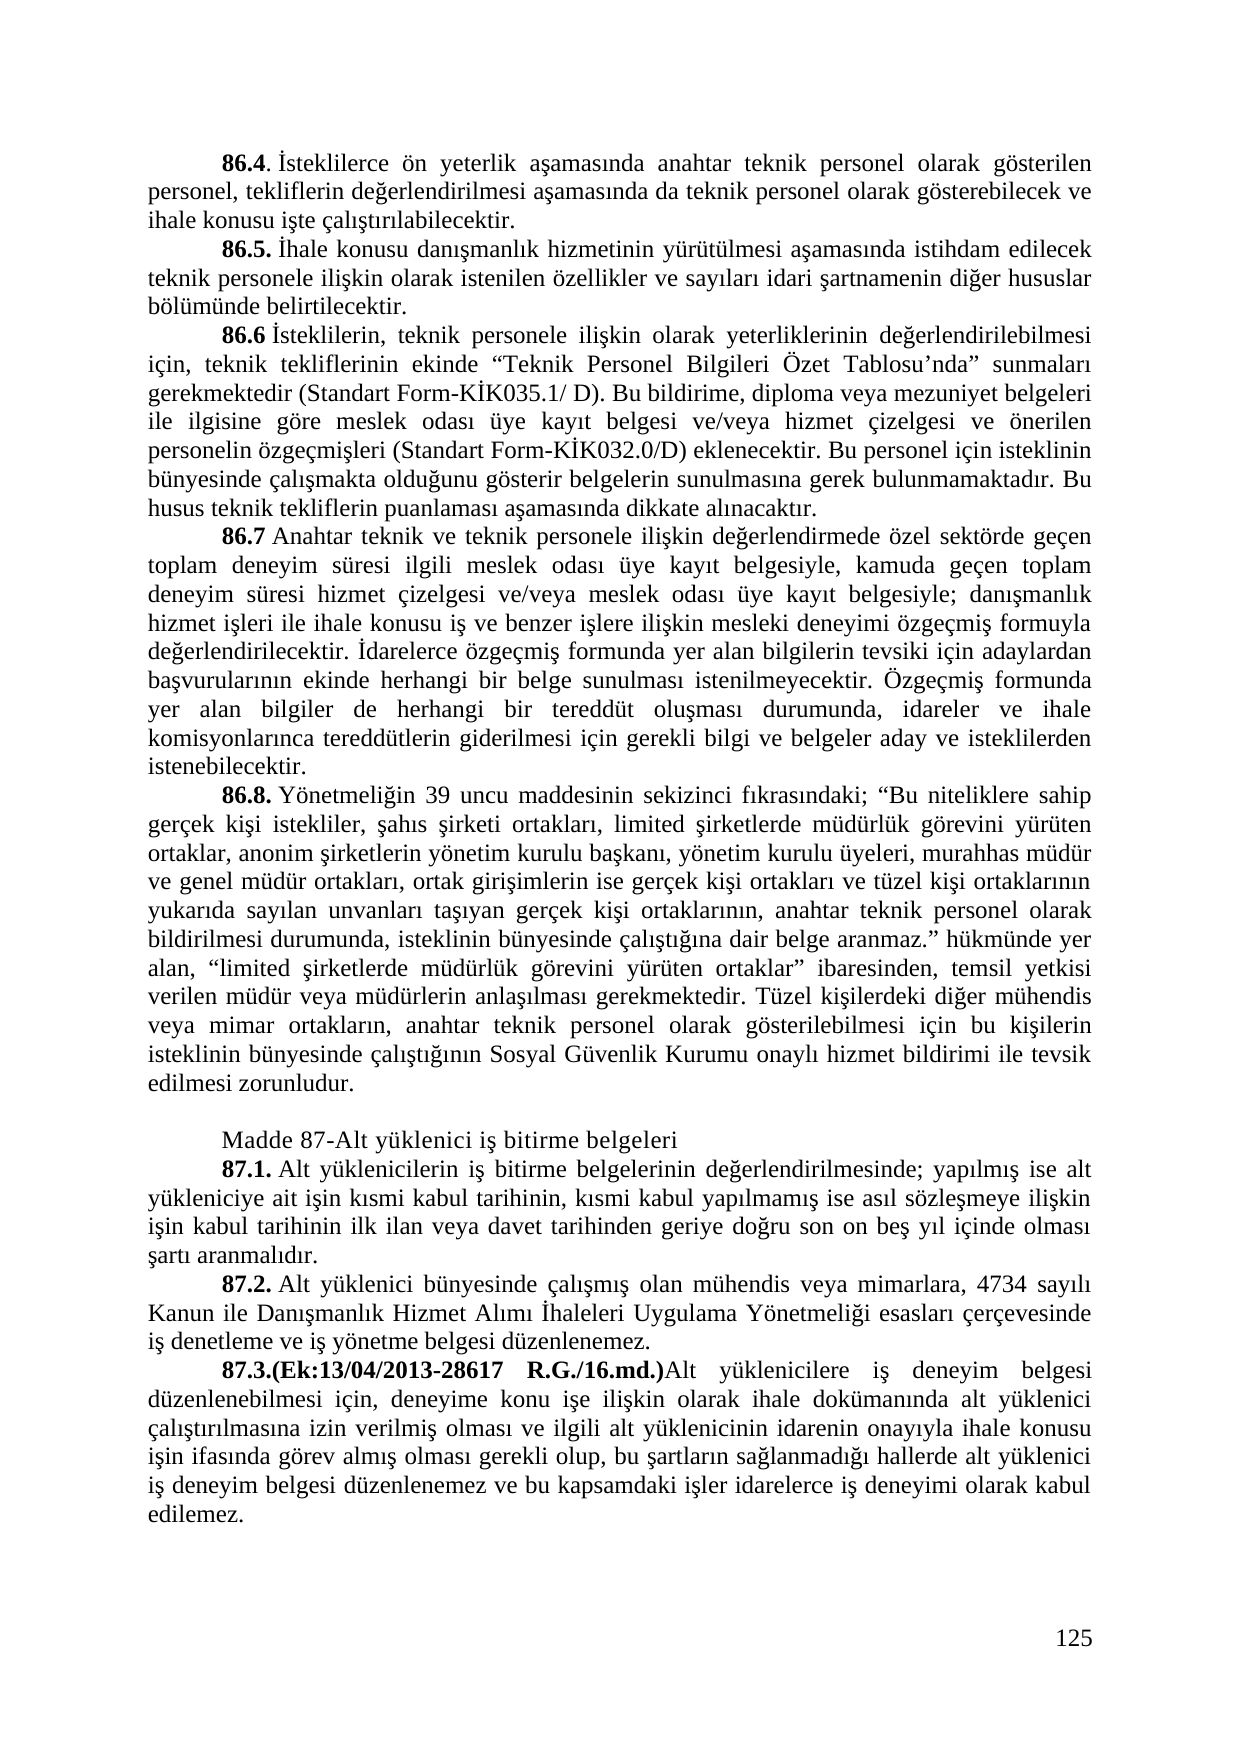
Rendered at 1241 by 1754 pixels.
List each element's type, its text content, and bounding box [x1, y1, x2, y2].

text 86.4. İsteklilerce ön yeterlik aşamasında anahtar teknik personel olarak gösterilen personel, tekliflerin değerlendirilmesi aşamasında da teknik personel olarak gösterebilecek ve ihale konusu işte çalıştırılabilecektir. [148, 148, 1092, 234]
text 87.1. Alt yüklenicilerin iş bitirme belgelerinin değerlendirilmesinde; yapılmış ise alt yükleniciye ait işin kısmi kabul tarihinin, kısmi kabul yapılmamış ise asıl sözleşmeye ilişkin işin kabul tarihinin ilk ilan veya davet tarihinden geriye doğru son on beş yıl içinde olması şartı aranmalıdır. [148, 1154, 1092, 1269]
text 87.3.(Ek:13/04/2013-28617 R.G./16.md.)Alt yüklenicilere iş deneyim belgesi düzenlenebilmesi için, deneyime konu işe ilişkin olarak ihale dokümanında alt yüklenici çalıştırılmasına izin verilmiş olması ve ilgili alt yüklenicinin idarenin onayıyla ihale konusu işin ifasında görev almış olması gerekli olup, bu şartların sağlanmadığı hallerde alt yüklenici iş deneyim belgesi düzenlenemez ve bu kapsamdaki işler idarelerce iş deneyimi olarak kabul edilemez. [148, 1355, 1092, 1528]
text 87.2. Alt yüklenici bünyesinde çalışmış olan mühendis veya mimarlara, 4734 sayılı Kanun ile Danışmanlık Hizmet Alımı İhaleleri Uygulama Yönetmeliği esasları çerçevesinde iş denetleme ve iş yönetme belgesi düzenlenemez. [148, 1269, 1092, 1355]
text 86.8. Yönetmeliğin 39 uncu maddesinin sekizinci fıkrasındaki; “Bu niteliklere sahip gerçek kişi istekliler, şahıs şirketi ortakları, limited şirketlerde müdürlük görevini yürüten ortaklar, anonim şirketlerin yönetim kurulu başkanı, yönetim kurulu üyeleri, murahhas müdür ve genel müdür ortakları, ortak girişimlerin ise gerçek kişi ortakları ve tüzel kişi ortaklarının yukarıda sayılan unvanları taşıyan gerçek kişi ortaklarının, anahtar teknik personel olarak bildirilmesi durumunda, isteklinin bünyesinde çalıştığına dair belge aranmaz.” hükmünde yer alan, “limited şirketlerde müdürlük görevini yürüten ortaklar” ibaresinden, temsil yetkisi verilen müdür veya müdürlerin anlaşılması gerekmektedir. Tüzel kişilerdeki diğer mühendis veya mimar ortakların, anahtar teknik personel olarak gösterilebilmesi için bu kişilerin isteklinin bünyesinde çalıştığının Sosyal Güvenlik Kurumu onaylı hizmet bildirimi ile tevsik edilmesi zorunludur. [148, 780, 1092, 1096]
text 86.5. İhale konusu danışmanlık hizmetinin yürütülmesi aşamasında istihdam edilecek teknik personele ilişkin olarak istenilen özellikler ve sayıları idari şartnamenin diğer hususlar bölümünde belirtilecektir. [148, 234, 1092, 320]
subtitle Madde 87-Alt yüklenici iş bitirme belgeleri [148, 1125, 1092, 1154]
text 86.6 İsteklilerin, teknik personele ilişkin olarak yeterliklerinin değerlendirilebilmesi için, teknik tekliflerinin ekinde “Teknik Personel Bilgileri Özet Tablosu’nda” sunmaları gerekmektedir (Standart Form-KİK035.1/ D). Bu bildirime, diploma veya mezuniyet belgeleri ile ilgisine göre meslek odası üye kayıt belgesi ve/veya hizmet çizelgesi ve önerilen personelin özgeçmişleri (Standart Form-KİK032.0/D) eklenecektir. Bu personel için isteklinin bünyesinde çalışmakta olduğunu gösterir belgelerin sunulmasına gerek bulunmamaktadır. Bu husus teknik tekliflerin puanlaması aşamasında dikkate alınacaktır. [148, 320, 1092, 521]
text 86.7 Anahtar teknik ve teknik personele ilişkin değerlendirmede özel sektörde geçen toplam deneyim süresi ilgili meslek odası üye kayıt belgesiyle, kamuda geçen toplam deneyim süresi hizmet çizelgesi ve/veya meslek odası üye kayıt belgesiyle; danışmanlık hizmet işleri ile ihale konusu iş ve benzer işlere ilişkin mesleki deneyimi özgeçmiş formuyla değerlendirilecektir. İdarelerce özgeçmiş formunda yer alan bilgilerin tevsiki için adaylardan başvurularının ekinde herhangi bir belge sunulması istenilmeyecektir. Özgeçmiş formunda yer alan bilgiler de herhangi bir tereddüt oluşması durumunda, idareler ve ihale komisyonlarınca tereddütlerin giderilmesi için gerekli bilgi ve belgeler aday ve isteklilerden istenebilecektir. [148, 521, 1092, 780]
